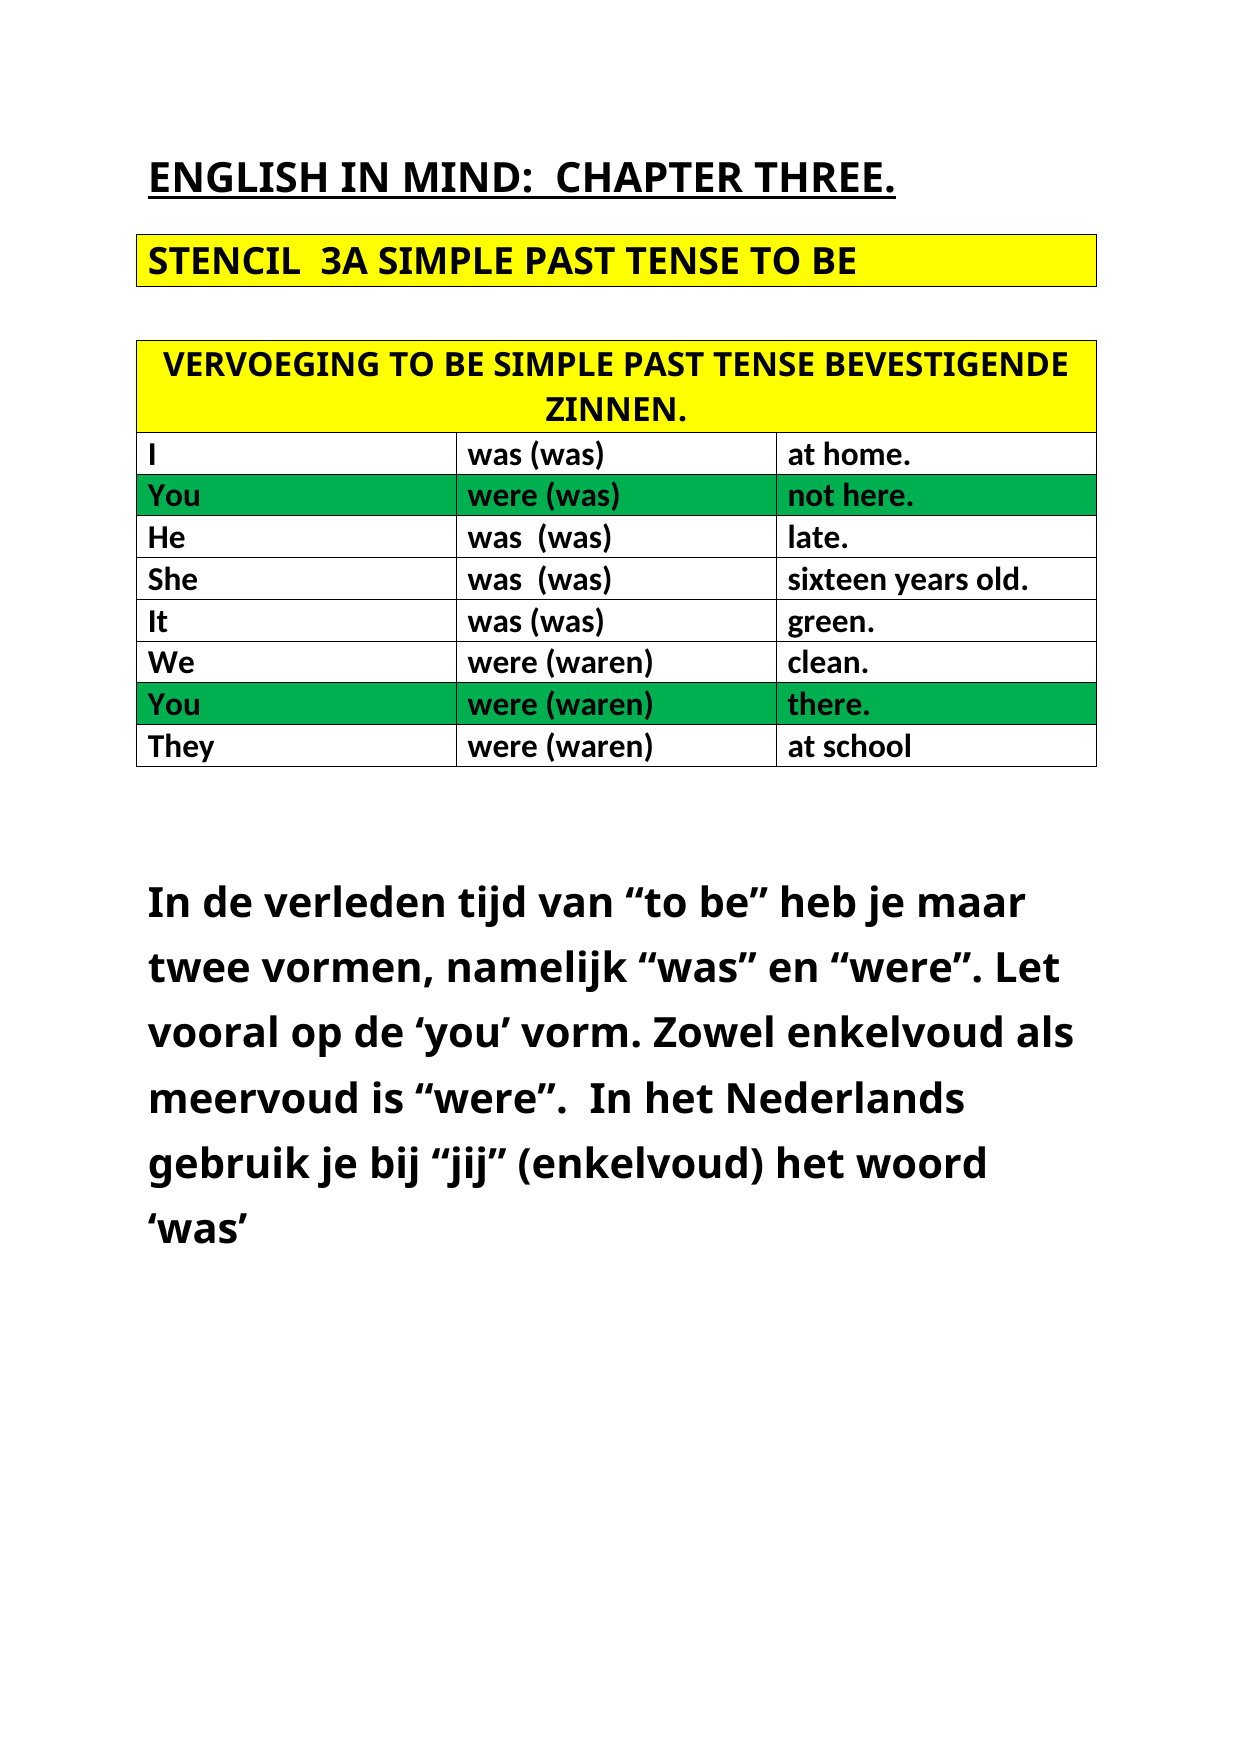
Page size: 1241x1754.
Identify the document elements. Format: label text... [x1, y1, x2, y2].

table_cell was (was) [457, 516, 776, 557]
table_cell there. [777, 683, 1096, 724]
table_cell It [137, 600, 456, 641]
table_cell sixteen years old. [777, 558, 1096, 599]
table_cell were (was) [457, 475, 776, 515]
table_cell green. [777, 600, 1096, 641]
table_header VERVOEGING TO BE SIMPLE PAST TENSE BEVESTIGENDE ZINNEN. [137, 341, 1096, 432]
table_cell were (waren) [457, 642, 776, 682]
table_cell was (was) [457, 558, 776, 599]
text ENGLISH IN MIND: CHAPTER THREE. [148, 148, 1093, 204]
table_cell They [137, 725, 456, 766]
table_cell not here. [777, 475, 1096, 515]
table_cell You [137, 475, 456, 515]
table_cell clean. [777, 642, 1096, 682]
table_cell was (was) [457, 600, 776, 641]
table_cell I [137, 433, 456, 473]
table_cell were (waren) [457, 683, 776, 724]
table_cell He [137, 516, 456, 557]
table_cell She [137, 558, 456, 599]
text In de verleden tijd van “to be” heb je maar twee vormen, namelijk “was” en “were”. Let vooral op de ‘you’ vorm. Zowel enkelvoud als meervoud is “were”. In het Nederlands gebruik je bij “jij” (enkelvoud) het woord ‘was’ [148, 873, 1093, 1256]
table_cell We [137, 642, 456, 682]
table_cell was (was) [457, 433, 776, 473]
table_cell were (waren) [457, 725, 776, 766]
table_cell You [137, 683, 456, 724]
table_cell at school [777, 725, 1096, 766]
table_cell late. [777, 516, 1096, 557]
table_header STENCIL 3A SIMPLE PAST TENSE TO BE [137, 235, 1096, 286]
table_cell at home. [777, 433, 1096, 473]
